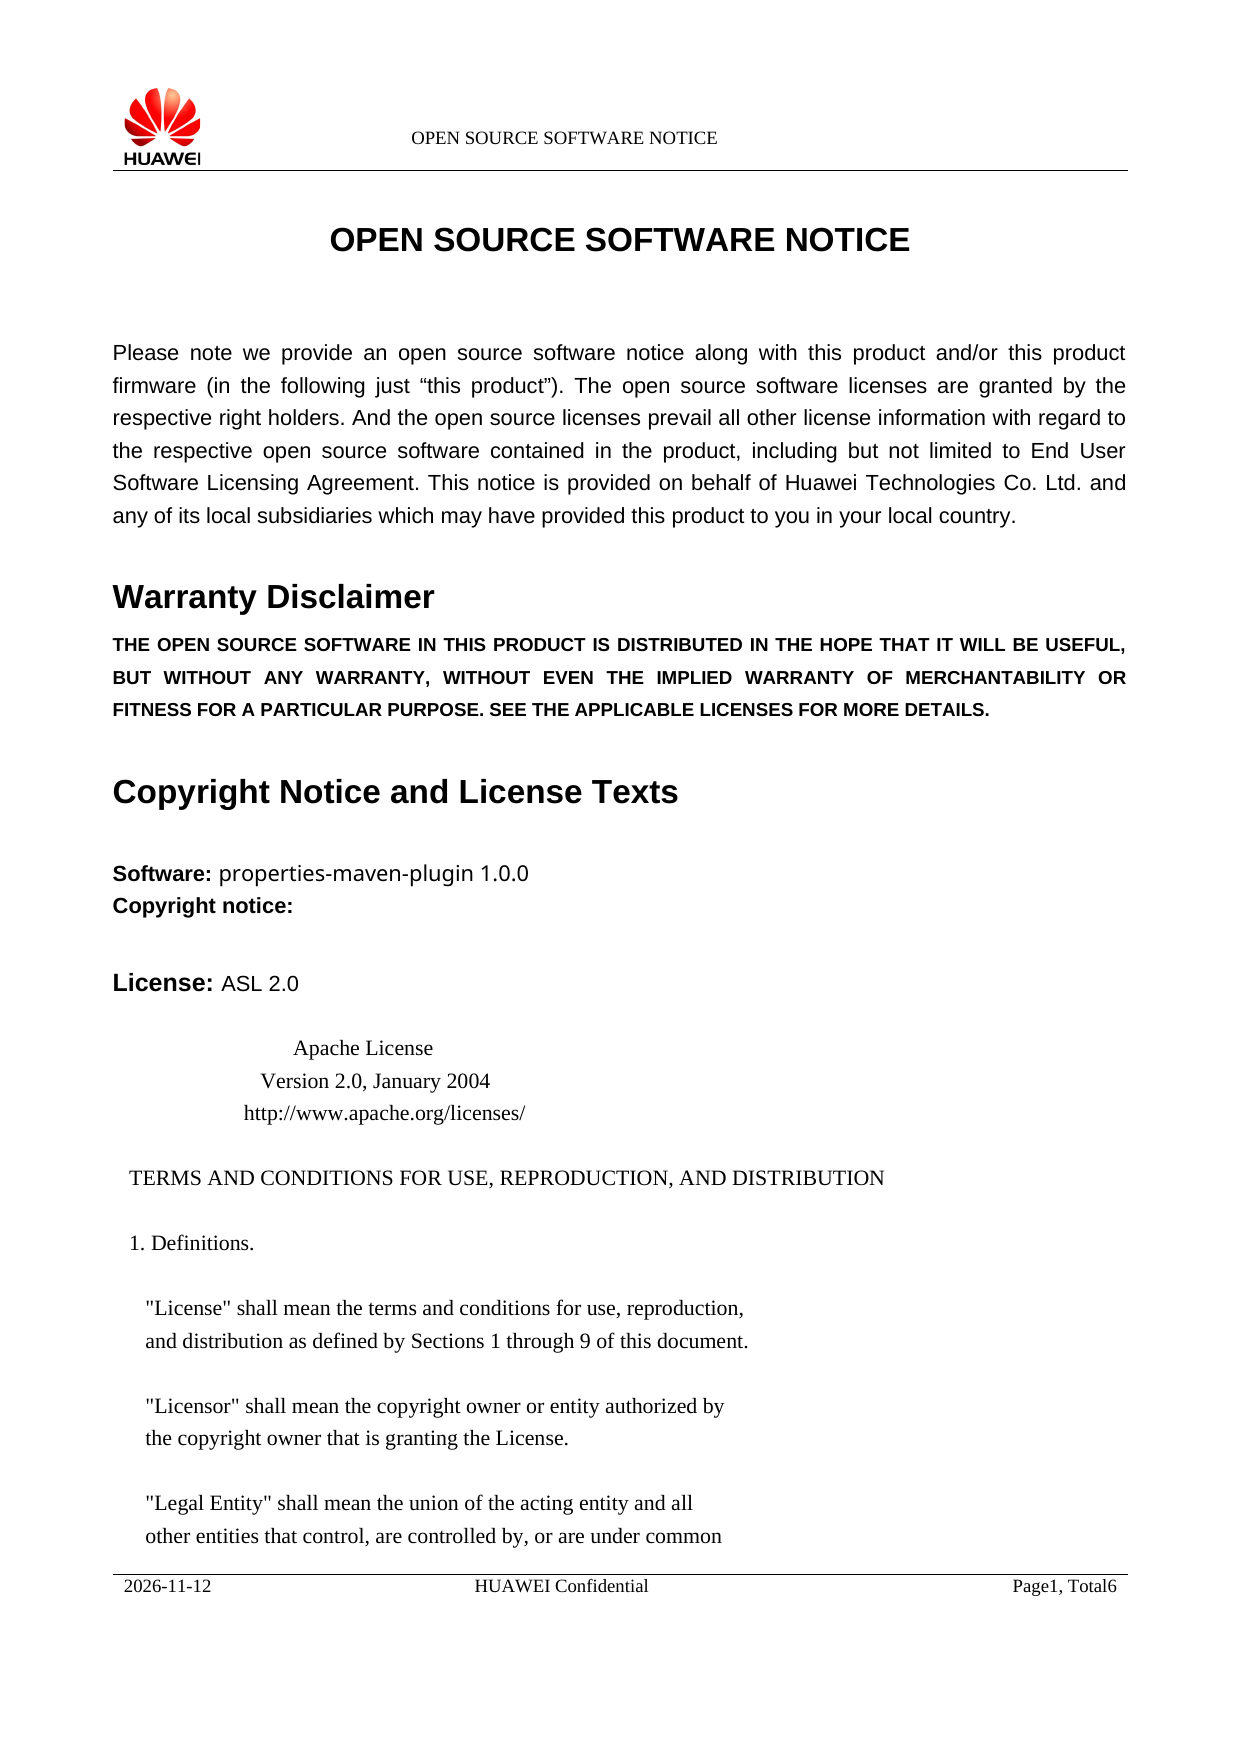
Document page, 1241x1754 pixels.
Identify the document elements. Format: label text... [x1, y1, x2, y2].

text Warranty Disclaimer [112, 564, 1128, 629]
text Please note we provide an open source software notice along with this product and/or this product firmware (in the following just “this product”). The open source software licenses are granted by the respective right holders. And the open source licenses prevail all other license information with regard to the respective open source software contained in the product, including but not limited to End User Software Licensing Agreement. This notice is provided on behalf of Huawei Technologies Co. Ltd. and any of its local subsidiaries which may have provided this product to you in your local country. [112, 336, 1128, 531]
text License: ASL 2.0 [112, 966, 1128, 999]
text Copyright notice: [112, 889, 1128, 921]
picture [124, 88, 201, 165]
text OPEN SOURCE SOFTWARE NOTICE [112, 206, 1128, 271]
text The open source software in this product is distributed in the hope that it will be useful, but WITHOUT ANY WARRANTY, without even the implied warranty of MERCHANTABILITY or FITNESS FOR A PARTICULAR PURPOSE. See the applicable licenses for more details. [112, 629, 1128, 726]
title Software: properties-maven-plugin 1.0.0 [112, 856, 1128, 889]
text Copyright Notice and License Texts [112, 759, 1128, 824]
